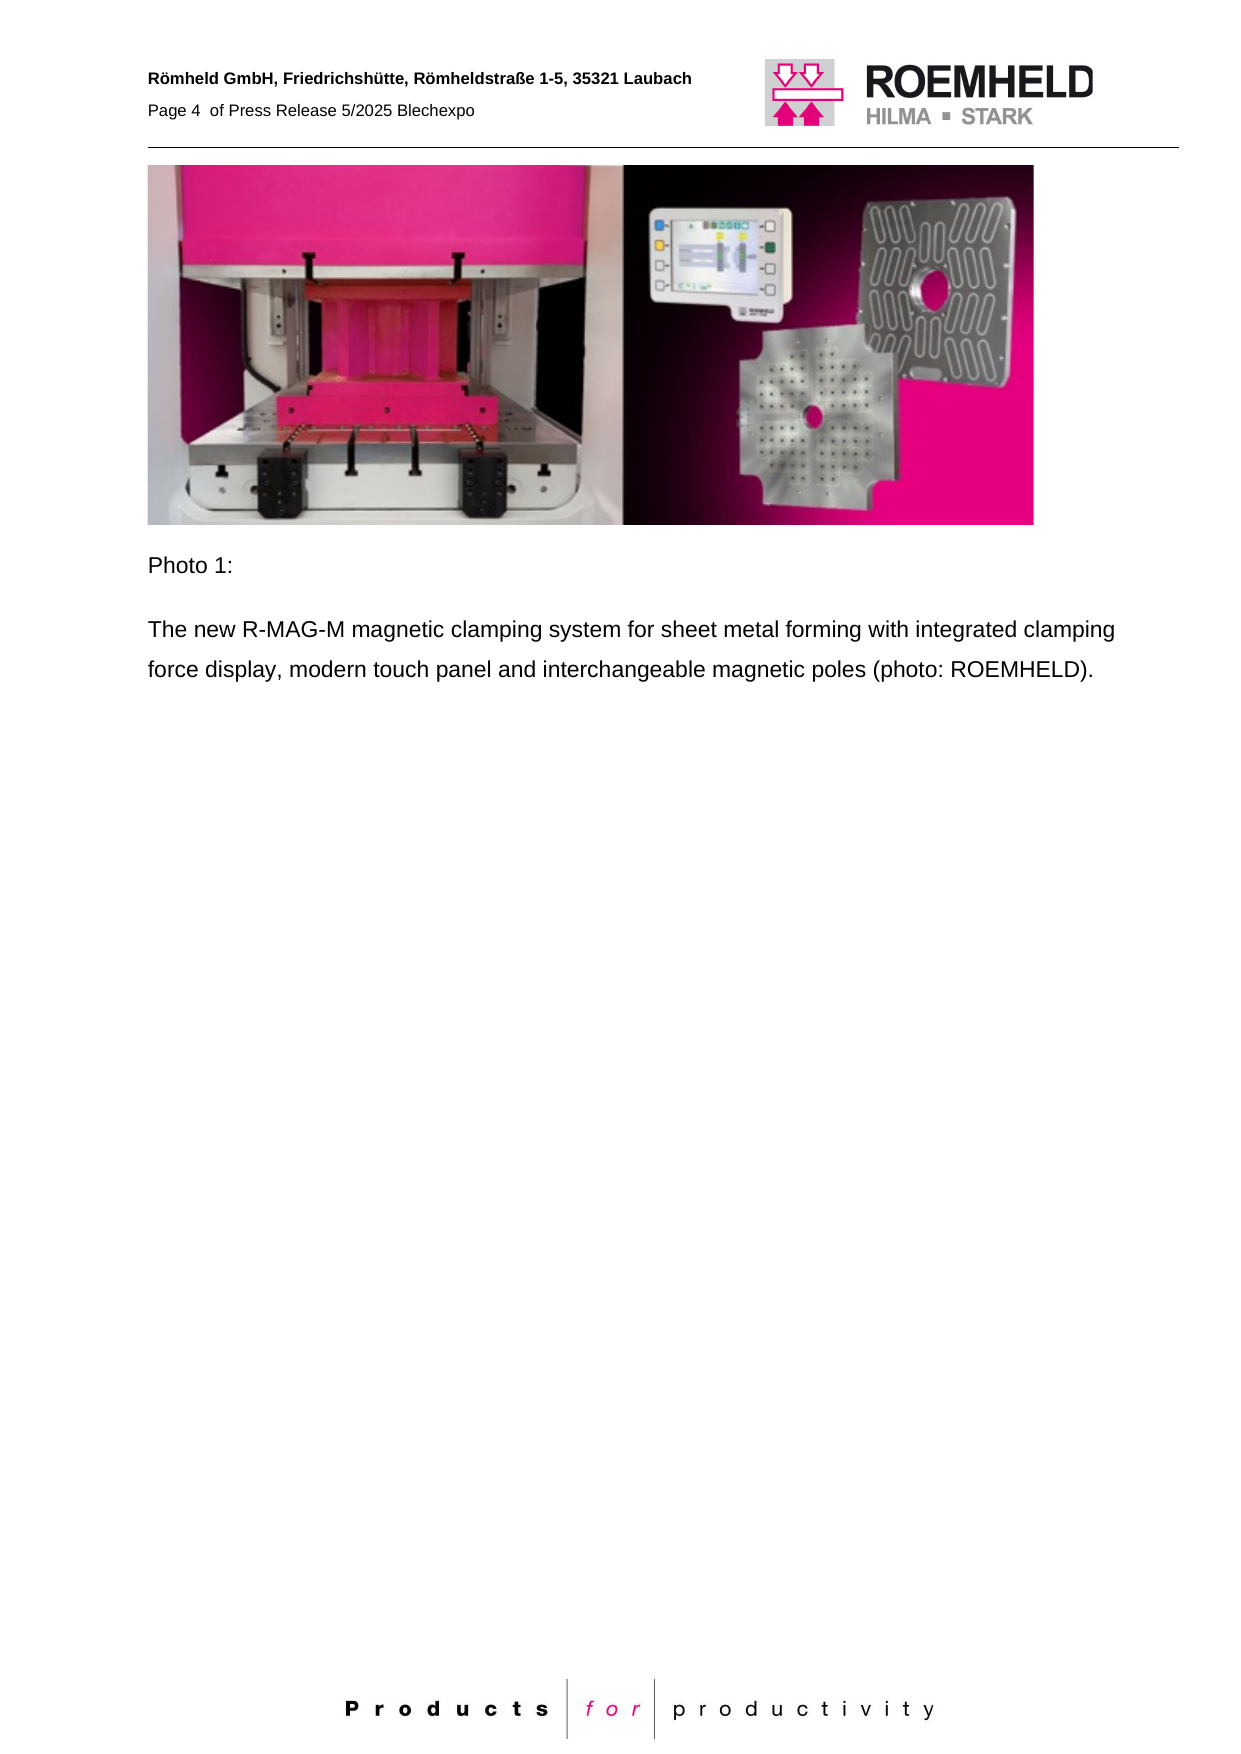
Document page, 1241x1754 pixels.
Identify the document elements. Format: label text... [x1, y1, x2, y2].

text Photo 1: [148, 552, 1162, 578]
text The new R-MAG-M magnetic clamping system for sheet metal forming with integrated clamping force display, modern touch panel and interchangeable magnetic poles (photo: ROEMHELD). [148, 616, 1162, 682]
picture [299, 1663, 990, 1749]
picture [147, 165, 1034, 525]
picture [763, 59, 1093, 126]
